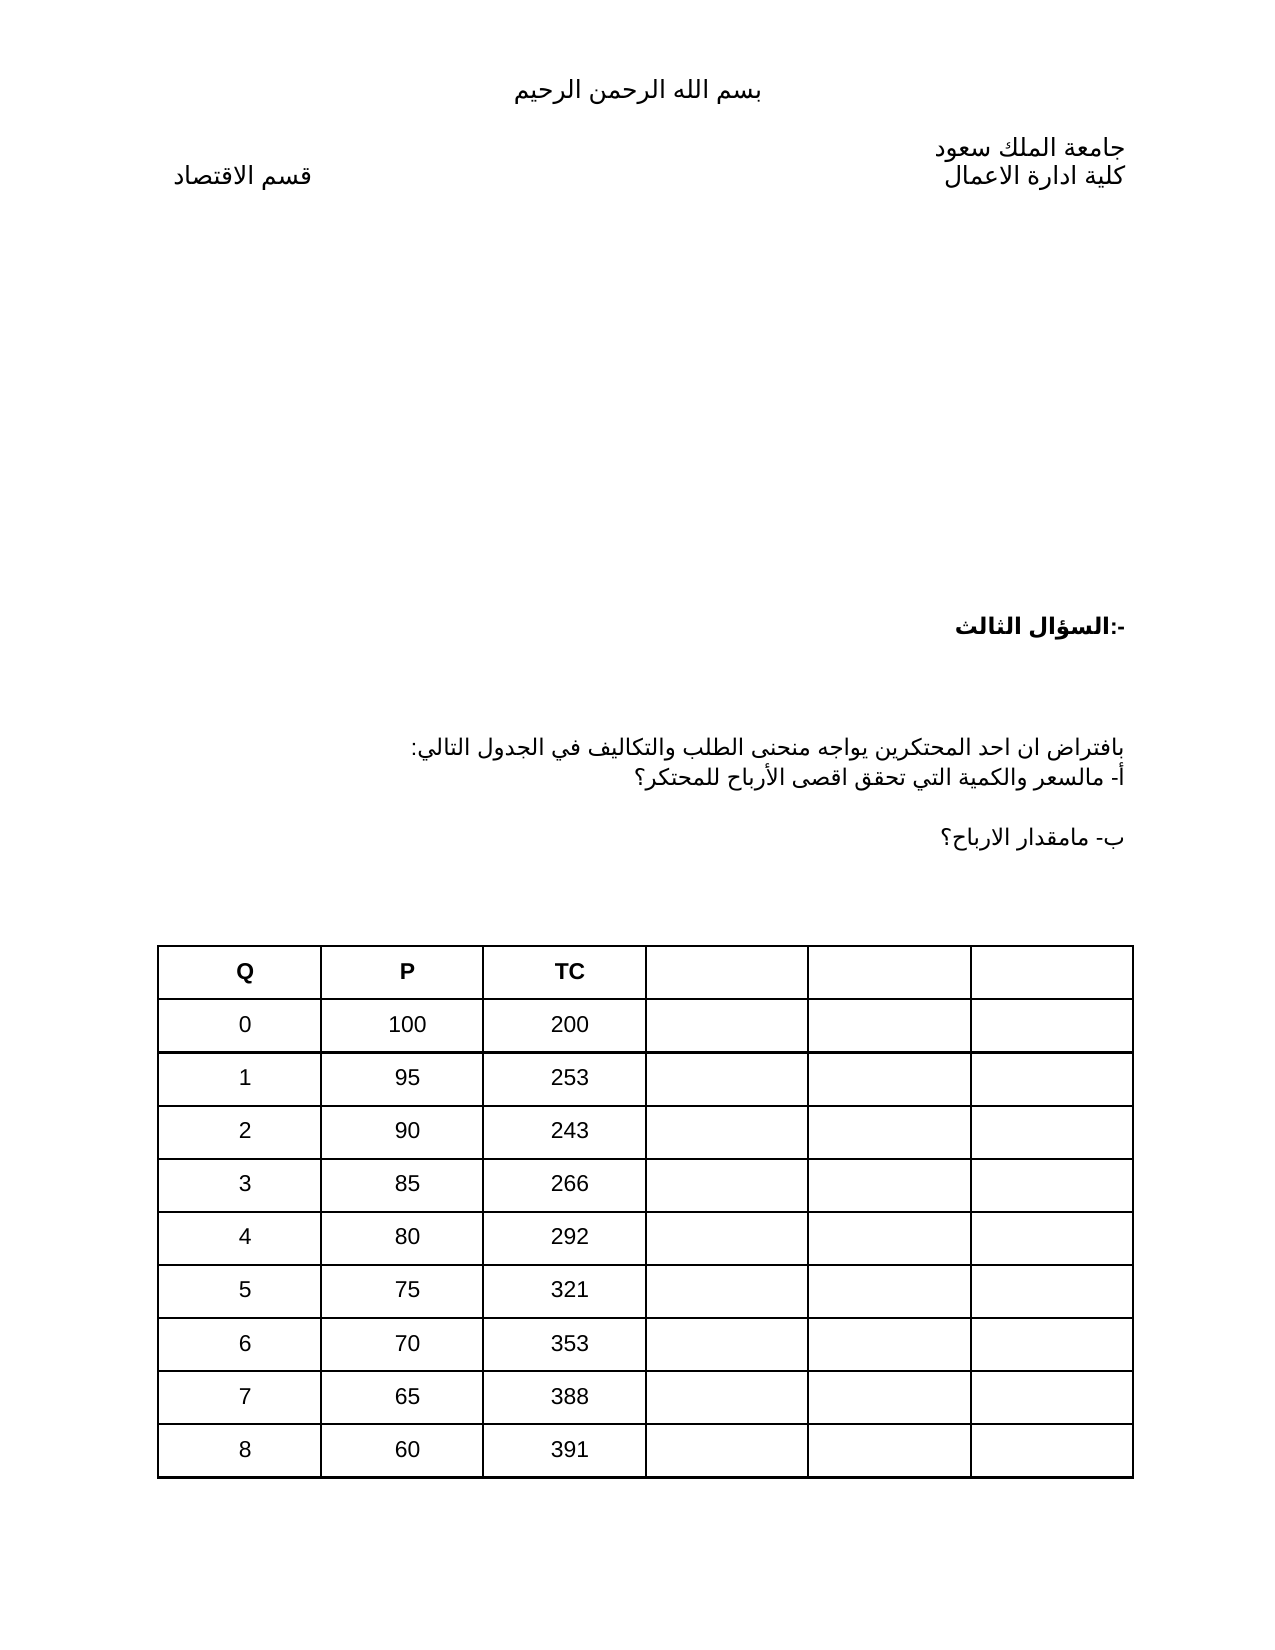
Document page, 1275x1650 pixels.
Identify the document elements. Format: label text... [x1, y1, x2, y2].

table_cell 8 [159, 1425, 320, 1476]
table_cell [809, 1372, 970, 1423]
table_cell [972, 1107, 1132, 1158]
table_cell 80 [322, 1213, 482, 1264]
table_cell [972, 1160, 1132, 1211]
table_cell [647, 1000, 807, 1051]
table_cell [647, 1372, 807, 1423]
table_cell 75 [322, 1266, 482, 1317]
table_cell 95 [322, 1054, 482, 1104]
table_cell [647, 1266, 807, 1317]
table_cell 321 [484, 1266, 645, 1317]
table_cell 266 [484, 1160, 645, 1211]
table_cell [972, 1213, 1132, 1264]
table_cell [809, 1319, 970, 1370]
table_cell [647, 1213, 807, 1264]
table_cell 85 [322, 1160, 482, 1211]
table_cell [647, 1319, 807, 1370]
text السؤال الثالث:- [150, 613, 1125, 639]
table_cell [809, 1266, 970, 1317]
table_cell 100 [322, 1000, 482, 1051]
table_cell [809, 1213, 970, 1264]
table_header [647, 947, 807, 998]
table_cell [972, 1319, 1132, 1370]
table_cell [972, 1425, 1132, 1476]
table_cell 7 [159, 1372, 320, 1423]
table_cell [972, 1054, 1132, 1104]
table_cell 388 [484, 1372, 645, 1423]
table_header TC [484, 947, 645, 998]
table_cell 0 [159, 1000, 320, 1051]
table_cell 1 [159, 1054, 320, 1104]
table_cell [809, 1160, 970, 1211]
text ب- مامقدار الارباح؟ [187, 824, 1125, 851]
text أ- مالسعر والكمية التي تحقق اقصى الأرباح للمحتكر؟ [187, 764, 1125, 790]
table_cell 3 [159, 1160, 320, 1211]
table_cell 5 [159, 1266, 320, 1317]
table_cell 391 [484, 1425, 645, 1476]
table_cell [647, 1425, 807, 1476]
table_header Q [159, 947, 320, 998]
table_cell 253 [484, 1054, 645, 1104]
table_cell 65 [322, 1372, 482, 1423]
table_cell [647, 1107, 807, 1158]
table_cell 70 [322, 1319, 482, 1370]
table_cell [809, 1054, 970, 1104]
table_cell [972, 1266, 1132, 1317]
table_header [972, 947, 1132, 998]
table_cell 60 [322, 1425, 482, 1476]
table_cell 292 [484, 1213, 645, 1264]
table_cell 2 [159, 1107, 320, 1158]
table_cell [647, 1054, 807, 1104]
table_header [809, 947, 970, 998]
table_cell [972, 1372, 1132, 1423]
table_cell 353 [484, 1319, 645, 1370]
table_cell 6 [159, 1319, 320, 1370]
table_cell [647, 1160, 807, 1211]
table_cell 243 [484, 1107, 645, 1158]
table_cell 90 [322, 1107, 482, 1158]
table_header P [322, 947, 482, 998]
table_cell [809, 1000, 970, 1051]
table_cell [972, 1000, 1132, 1051]
table_cell [809, 1107, 970, 1158]
table_cell [809, 1425, 970, 1476]
table_cell 200 [484, 1000, 645, 1051]
text بافتراض ان احد المحتكرين يواجه منحنى الطلب والتكاليف في الجدول التالي: [187, 734, 1125, 760]
table_cell 4 [159, 1213, 320, 1264]
